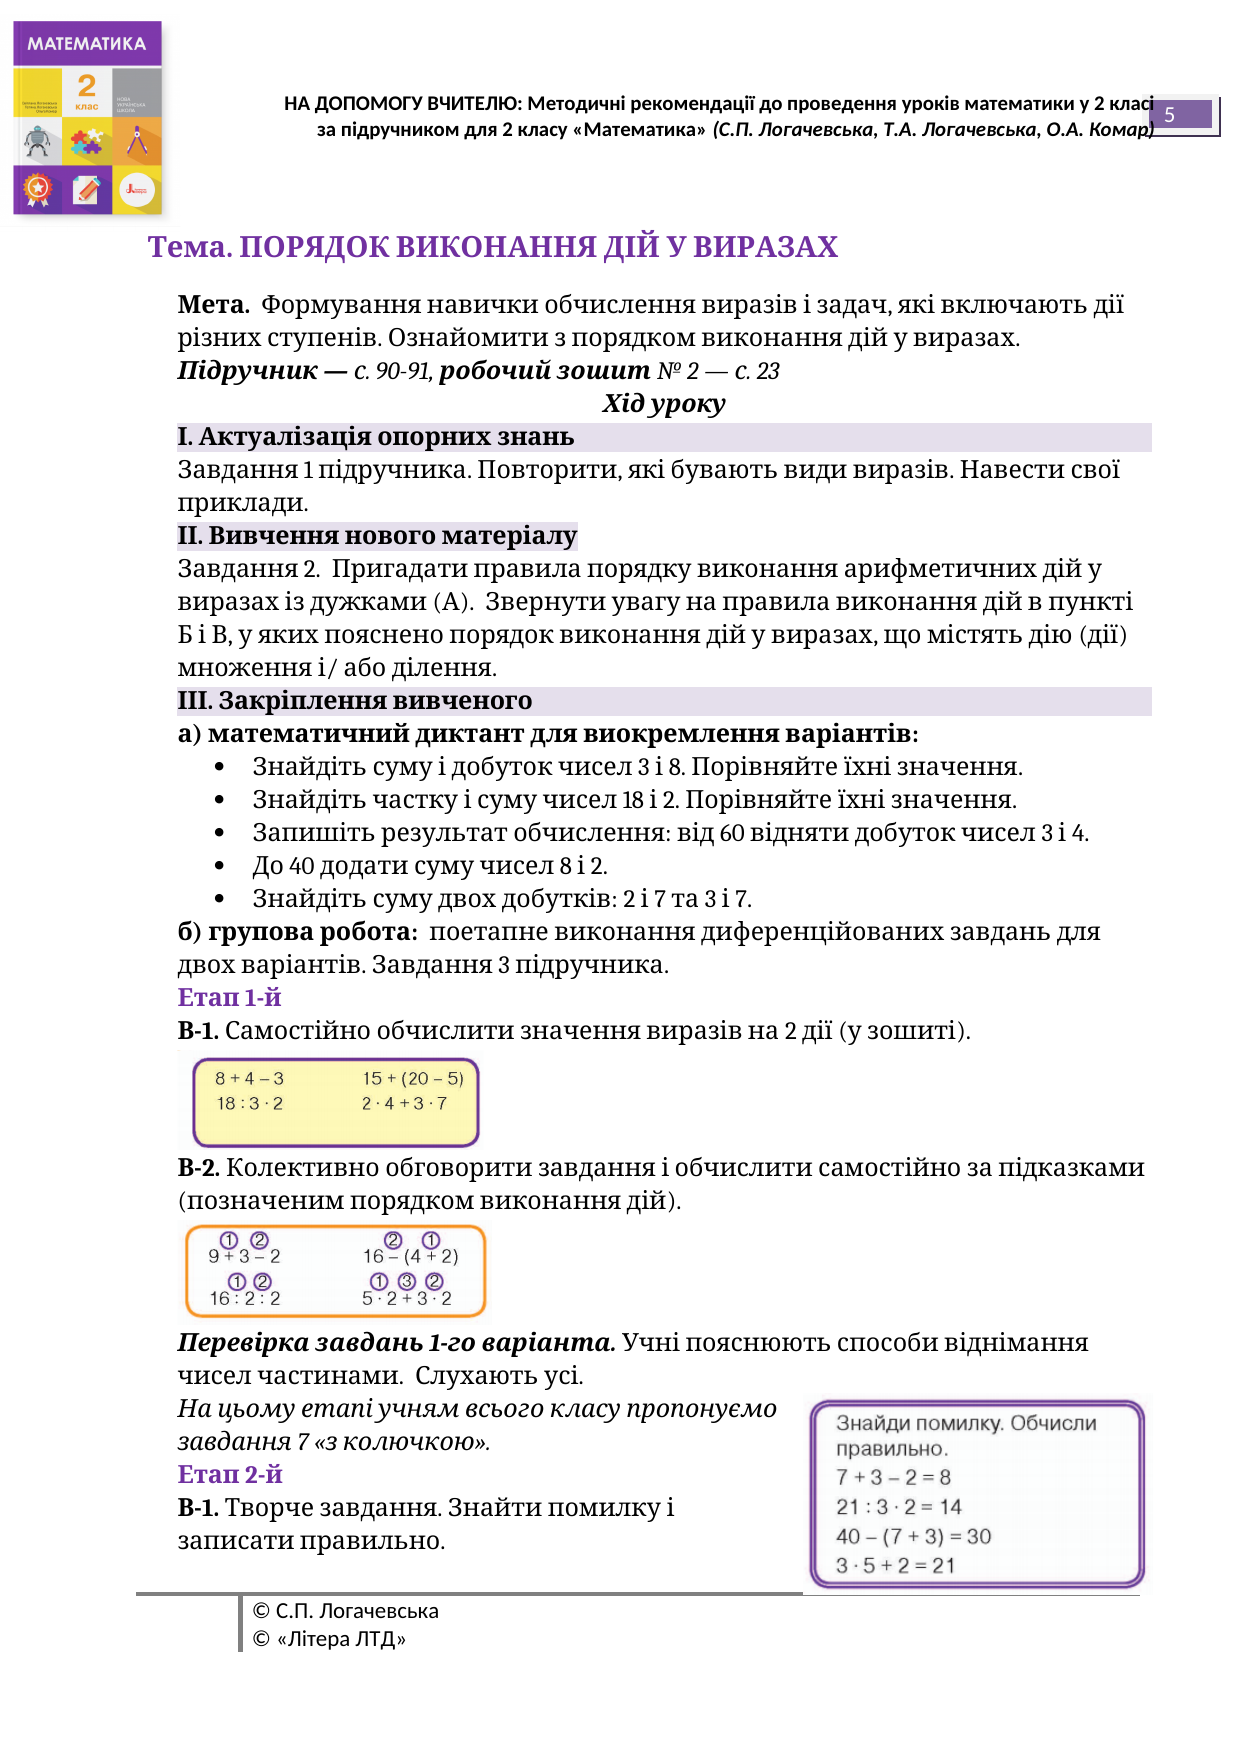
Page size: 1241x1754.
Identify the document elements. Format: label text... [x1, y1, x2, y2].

text Мета. Формування навички обчислення виразів і задач, які включають дії різних ступенів. Ознайомити з порядком виконання дій у виразах. [177, 291, 1152, 353]
text В-2. Колективно обговорити завдання і обчислити самостійно за підказками (позначеним порядком виконання дій). [177, 1154, 1152, 1216]
picture [0, 14, 181, 232]
text На цьому етапі учням всього класу пропонуємо завдання 7 «з колючкою». [177, 1395, 803, 1457]
text Завдання 1 підручника. Повторити, які бувають види виразів. Навести свої приклади. [177, 456, 1152, 518]
list Запишіть результат обчислення: від 60 відняти добуток чисел 3 і 4. [215, 819, 1152, 848]
text а) математичний диктант для виокремлення варіантів: [177, 720, 1152, 749]
text ІІІ. Закріплення вивченого [177, 687, 1152, 716]
list Знайдіть частку і суму чисел 18 і 2. Порівняйте їхні значення. [215, 786, 1152, 815]
picture [177, 1050, 484, 1150]
text В-1. Творче завдання. Знайти помилку і записати правильно. [177, 1494, 803, 1556]
text б) групова робота: поетапне виконання диференційованих завдань для двох варіантів. Завдання 3 підручника. [177, 918, 1152, 980]
picture [803, 1393, 1154, 1595]
list До 40 додати суму чисел 8 і 2. [215, 852, 1152, 881]
list Знайдіть суму двох добутків: 2 і 7 та 3 і 7. [215, 885, 1152, 914]
text Тема. ПОРЯДОК ВИКОНАННЯ ДІЙ У ВИРАЗАХ [148, 231, 1152, 265]
text Етап 2-й [177, 1461, 803, 1490]
text Хід уроку [177, 390, 1152, 419]
text Перевірка завдань 1-го варіанта. Учні пояснюють способи віднімання чисел частинами. Слухають усі. [177, 1329, 1152, 1391]
list Знайдіть суму і добуток чисел 3 і 8. Порівняйте їхні значення. [215, 753, 1152, 782]
text В-1. Самостійно обчислити значення виразів на 2 дії (у зошиті). [177, 1017, 1152, 1150]
text ІІ. Вивчення нового матеріалу Завдання 2. Пригадати правила порядку виконання арифметичних дій у виразах із дужками (А). Звернути увагу на правила виконання дій в пункті Б і В, у яких пояснено порядок виконання дій у виразах, що містять дію (дії) множення і/ або ділення. [177, 522, 1152, 683]
text І. Актуалізація опорних знань [177, 423, 1152, 452]
text Етап 1-й [177, 984, 1152, 1013]
picture [177, 1220, 492, 1325]
text Підручник — с. 90-91, робочий зошит № 2 — с. 23 [177, 357, 1152, 386]
